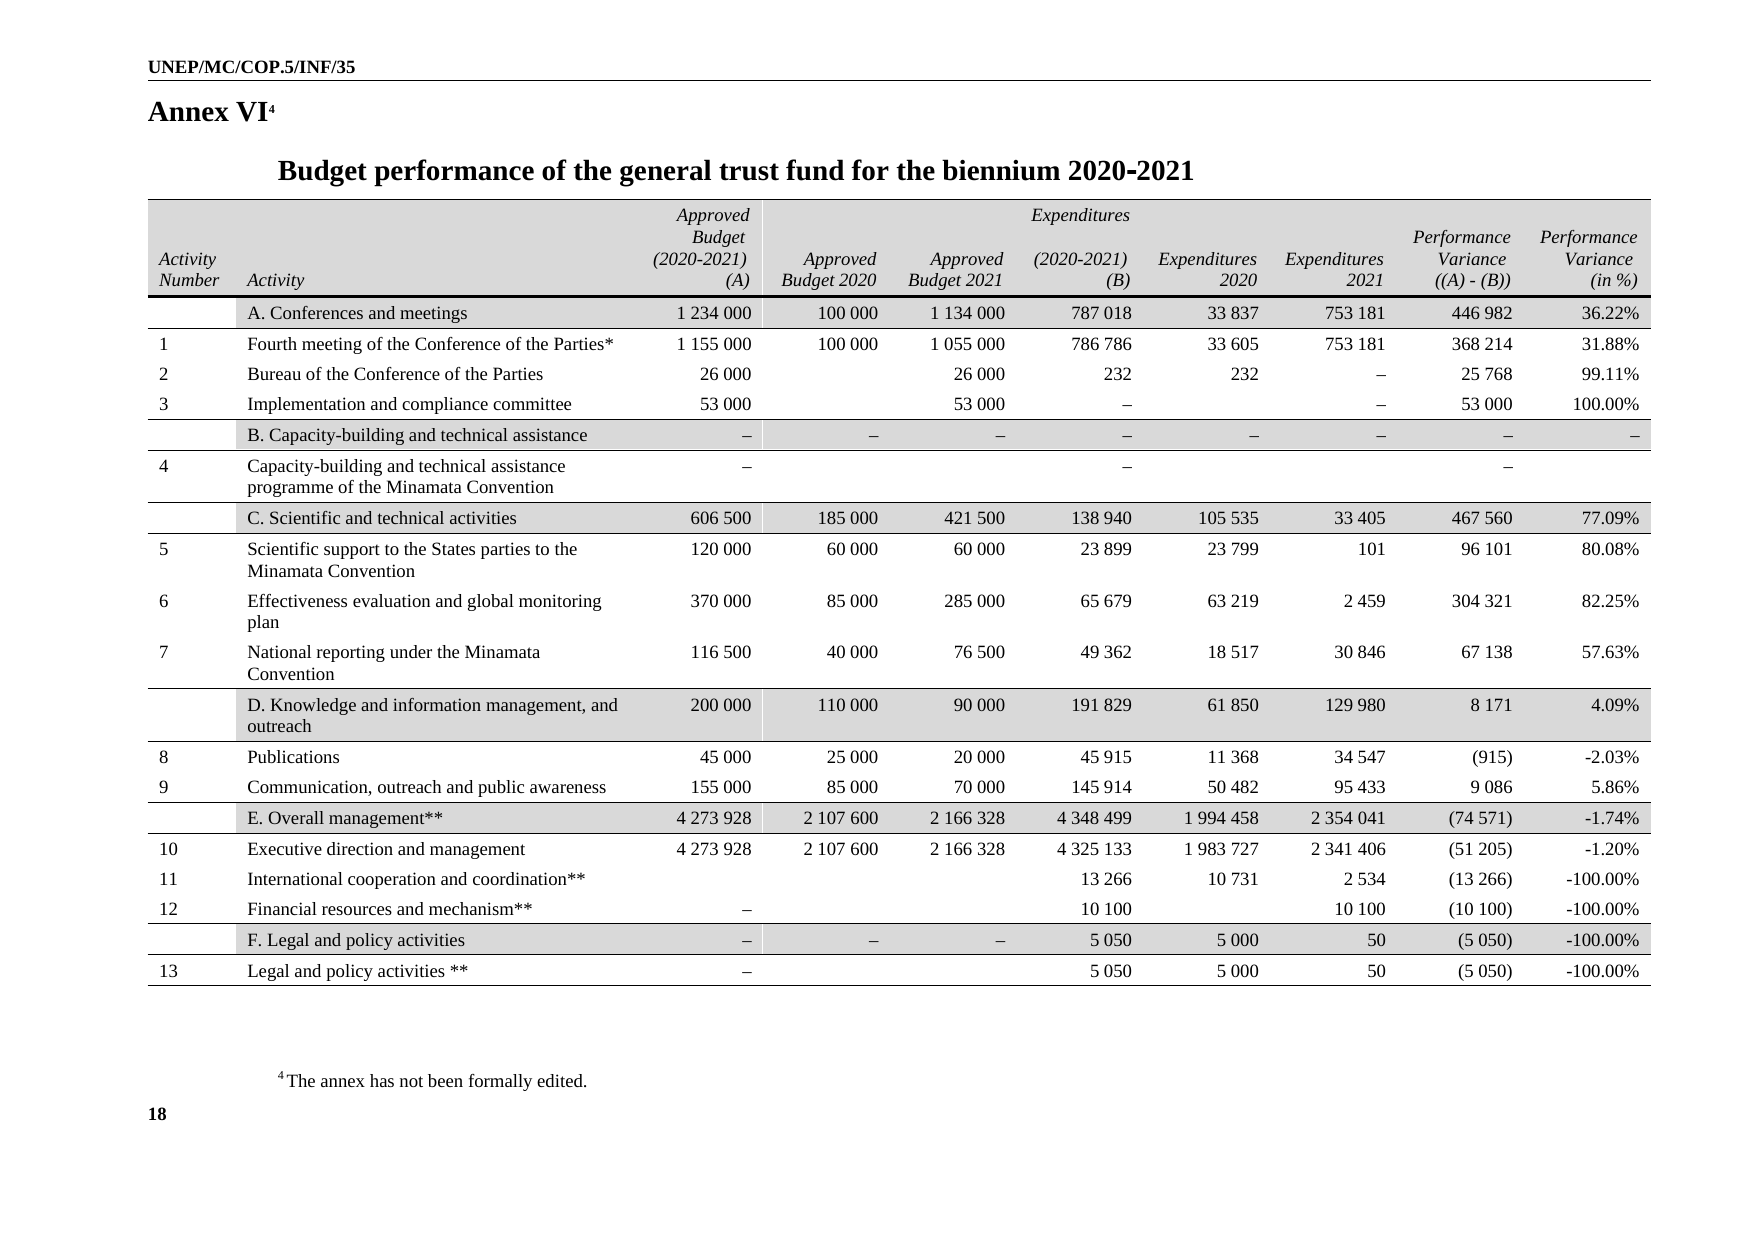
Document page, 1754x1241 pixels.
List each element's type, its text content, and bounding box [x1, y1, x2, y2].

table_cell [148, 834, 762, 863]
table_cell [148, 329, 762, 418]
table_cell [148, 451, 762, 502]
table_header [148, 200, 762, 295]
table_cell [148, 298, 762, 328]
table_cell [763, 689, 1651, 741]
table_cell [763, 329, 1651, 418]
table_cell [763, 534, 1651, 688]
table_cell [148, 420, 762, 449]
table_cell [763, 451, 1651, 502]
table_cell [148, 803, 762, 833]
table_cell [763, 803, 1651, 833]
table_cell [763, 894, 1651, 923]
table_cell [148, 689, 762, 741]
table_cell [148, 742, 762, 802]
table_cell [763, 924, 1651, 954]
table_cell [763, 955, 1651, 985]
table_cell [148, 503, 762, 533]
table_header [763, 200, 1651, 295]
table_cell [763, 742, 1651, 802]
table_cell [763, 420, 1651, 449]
text Budget performance of the general trust fund for the biennium 20202021 [278, 153, 1651, 187]
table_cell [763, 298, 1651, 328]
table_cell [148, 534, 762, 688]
text Annex VI [148, 94, 1651, 128]
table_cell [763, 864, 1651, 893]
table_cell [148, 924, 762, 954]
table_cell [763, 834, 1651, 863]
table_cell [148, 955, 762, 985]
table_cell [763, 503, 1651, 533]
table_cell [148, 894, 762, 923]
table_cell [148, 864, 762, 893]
